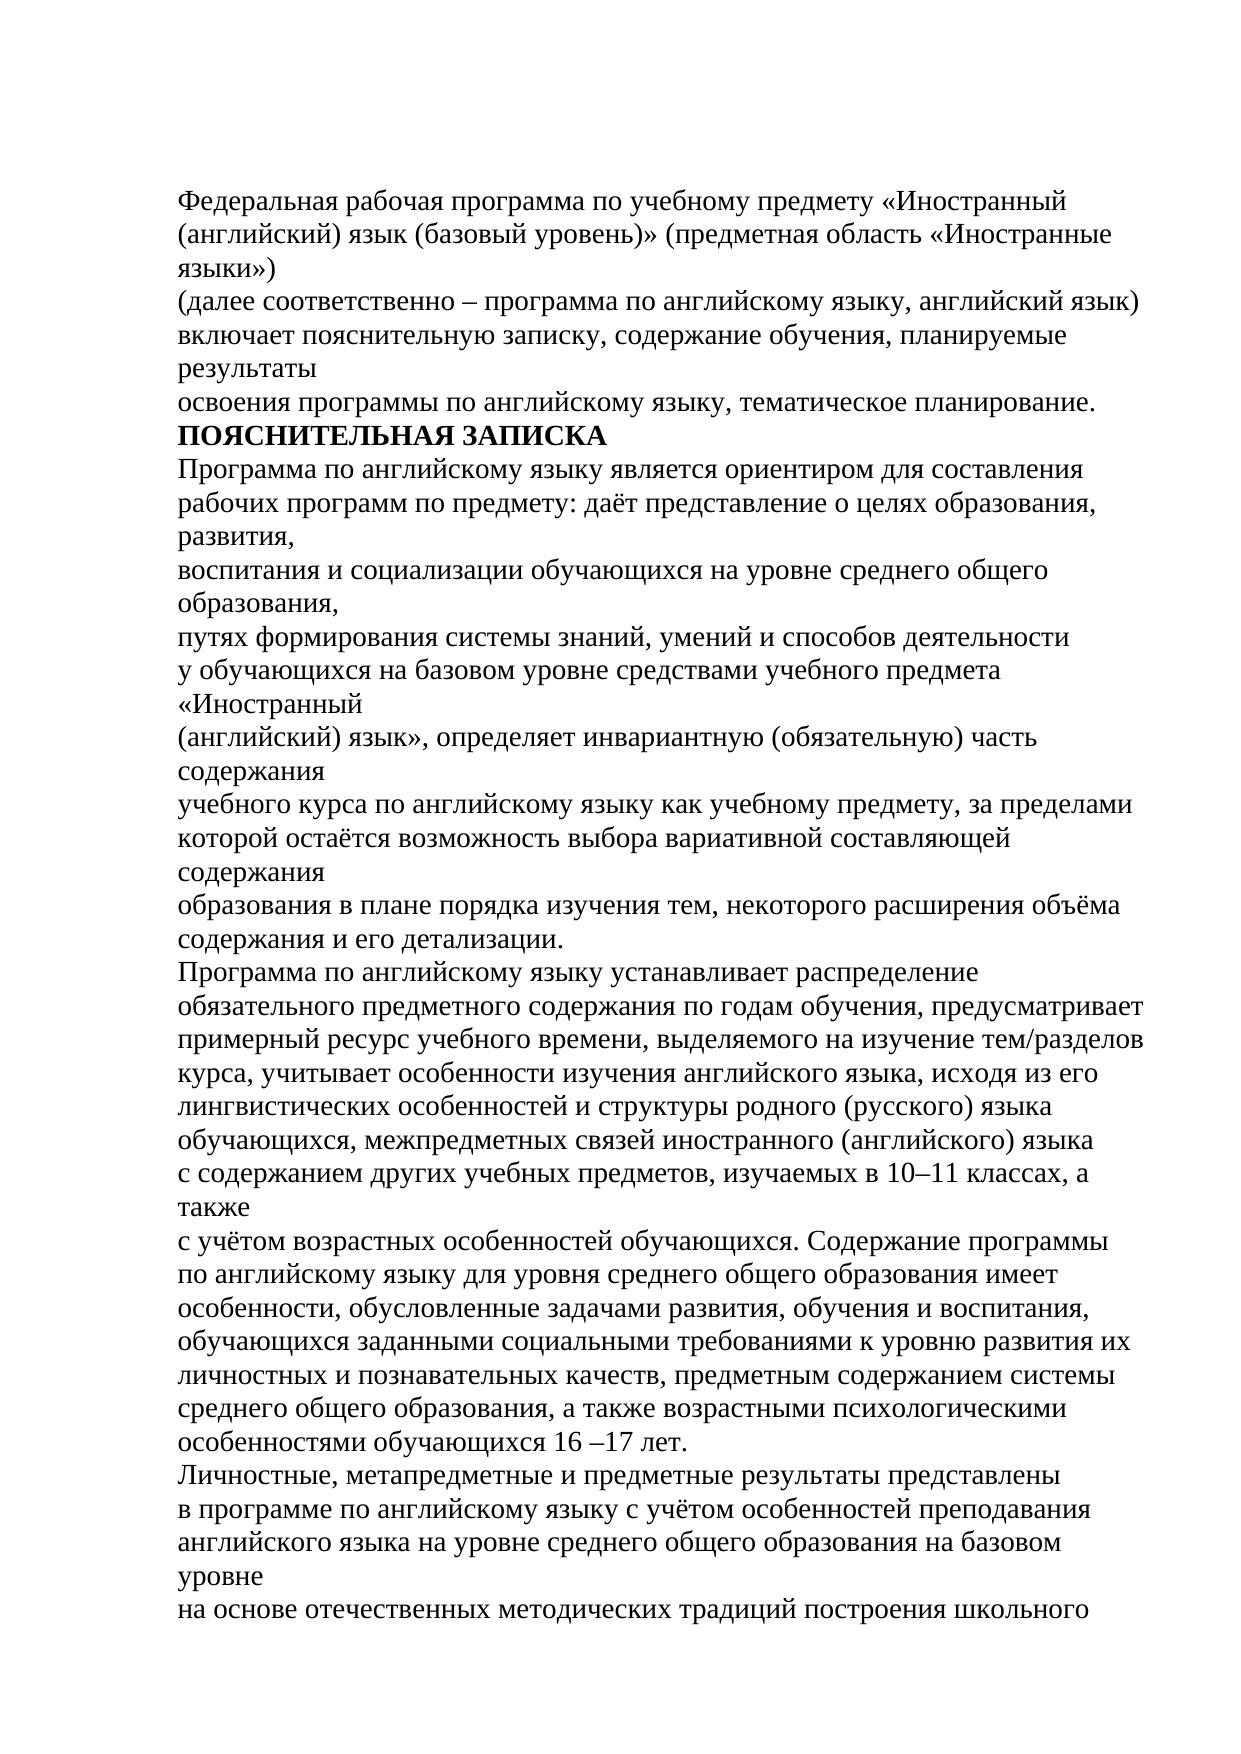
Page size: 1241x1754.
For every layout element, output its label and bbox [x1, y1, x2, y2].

text [177, 183, 1152, 1625]
